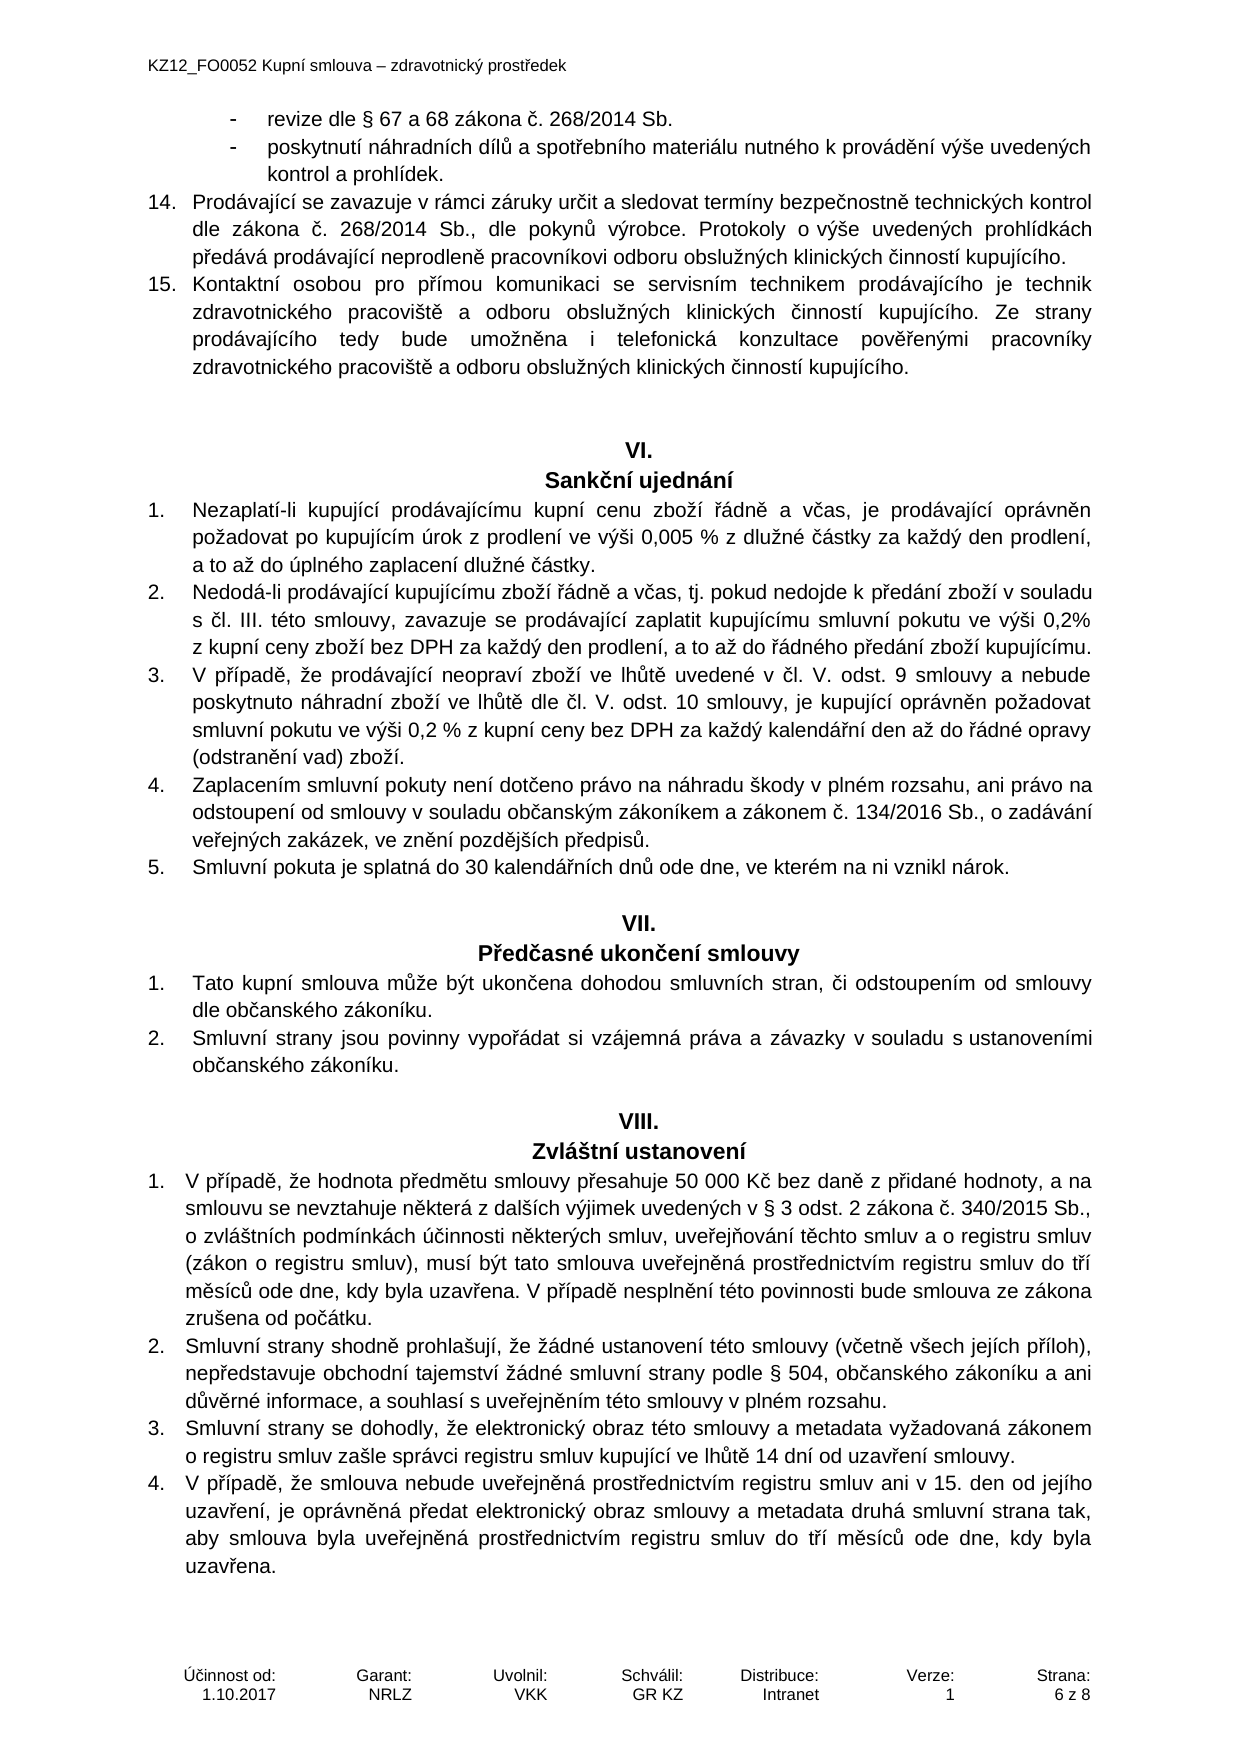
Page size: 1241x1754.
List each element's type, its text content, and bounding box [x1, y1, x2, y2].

list Smluvní strany jsou povinny vypořádat si vzájemná práva a závazky v souladu s ustanoveními občanského zákoníku. [148, 1026, 1093, 1077]
text VIII. [185, 1108, 1093, 1134]
list Smluvní strany se dohodly, že elektronický obraz této smlouvy a metadata vyžadovaná zákonem o registru smluv zašle správci registru smluv kupující ve lhůtě 14 dní od uzavření smlouvy. [148, 1416, 1093, 1467]
subtitle Předčasné ukončení smlouvy [185, 940, 1093, 967]
list Zaplacením smluvní pokuty není dotčeno právo na náhradu škody v plném rozsahu, ani právo na odstoupení od smlouvy v souladu občanským zákoníkem a zákonem č. 134/2016 Sb., o zadávání veřejných zakázek, ve znění pozdějších předpisů. [148, 773, 1093, 852]
list revize dle § 68 zákona č. 268/2014 Sb. [229, 107, 1093, 131]
list poskytnutí náhradních dílů a spotřebního materiálu nutného k provádění výše uvedených kontrol a prohlídek. [229, 134, 1093, 186]
subtitle Zvláštní ustanovení [185, 1138, 1093, 1164]
list Kontaktní osobou pro přímou komunikaci se servisním technikem prodávajícího je technik zdravotnického pracoviště a odboru obslužných klinických činností kupujícího. Ze strany prodávajícího tedy bude umožněna i telefonická konzultace pověřenými pracovníky zdravotnického pracoviště a odboru obslužných klinických činností kupujícího. [148, 272, 1093, 379]
list Tato kupní smlouva může být ukončena dohodou smluvních stran, či odstoupením od smlouvy dle občanského zákoníku. [148, 971, 1093, 1022]
list V případě, že hodnota předmětu smlouvy přesahuje 50 000 Kč bez daně z přidané hodnoty, a na smlouvu se nevztahuje některá z dalších výjimek uvedených v § 3 odst. 2 zákona č. 340/2015 Sb., o zvláštních podmínkách účinnosti některých smluv, uveřejňování těchto smluv a o registru smluv (zákon o registru smluv), musí být tato smlouva uveřejněná prostřednictvím registru smluv do tří měsíců ode dne, kdy byla uzavřena. V případě nesplnění této povinnosti bude smlouva ze zákona zrušena od počátku. [148, 1168, 1093, 1330]
list Smluvní pokuta je splatná do 30 kalendářních dnů ode dne, ve kterém na ni vznikl nárok. [148, 855, 1093, 879]
list Smluvní strany shodně prohlašují, že žádné ustanovení této smlouvy (včetně všech jejích příloh), nepředstavuje obchodní tajemství žádné smluvní strany podle § 504, občanského zákoníku a ani důvěrné informace, a souhlasí s uveřejněním této smlouvy v plném rozsahu. [148, 1333, 1093, 1412]
list V případě, že prodávající neopraví zboží ve lhůtě uvedené v čl. V. odst. 9 smlouvy a nebude poskytnuto náhradní zboží ve lhůtě dle čl. V. odst. 10 smlouvy, je kupující oprávněn požadovat smluvní pokutu ve výši 0,2 % z kupní ceny bez DPH za každý kalendářní den až do řádné opravy (odstranění vad) zboží. [148, 663, 1093, 769]
list V případě, že smlouva nebude uveřejněná prostřednictvím registru smluv ani v 15. den od jejího uzavření, je oprávněná předat elektronický obraz smlouvy a metadata druhá smluvní strana tak, aby smlouva byla uveřejněná prostřednictvím registru smluv do tří měsíců ode dne, kdy byla uzavřena. [148, 1471, 1093, 1577]
text Sankční ujednání [185, 467, 1093, 494]
text VII. [185, 910, 1093, 936]
text VI. [185, 437, 1093, 463]
list Nezaplatí-li kupující prodávajícímu kupní cenu zboží řádně a včas, je prodávající oprávněn požadovat po kupujícím úrok z prodlení ve výši 0,005 % z dlužné částky za každý den prodlení, a to až do úplného zaplacení dlužné částky. [148, 498, 1093, 577]
list Nedodá-li prodávající kupujícímu zboží řádně a včas, tj. pokud nedojde k předání zboží v souladu s čl. III. této smlouvy, zavazuje se prodávající zaplatit kupujícímu smluvní pokutu ve výši 0,2% z kupní ceny zboží bez DPH za každý den prodlení, a to až do řádného předání zboží kupujícímu. [148, 580, 1093, 659]
list Prodávající se zavazuje v rámci záruky určit a sledovat termíny bezpečnostně technických kontrol dle zákona č. 268/2014 Sb., dle pokynů výrobce. Protokoly o výše uvedených prohlídkách předává prodávající neprodleně pracovníkovi odboru obslužných klinických činností kupujícího. [148, 190, 1093, 269]
